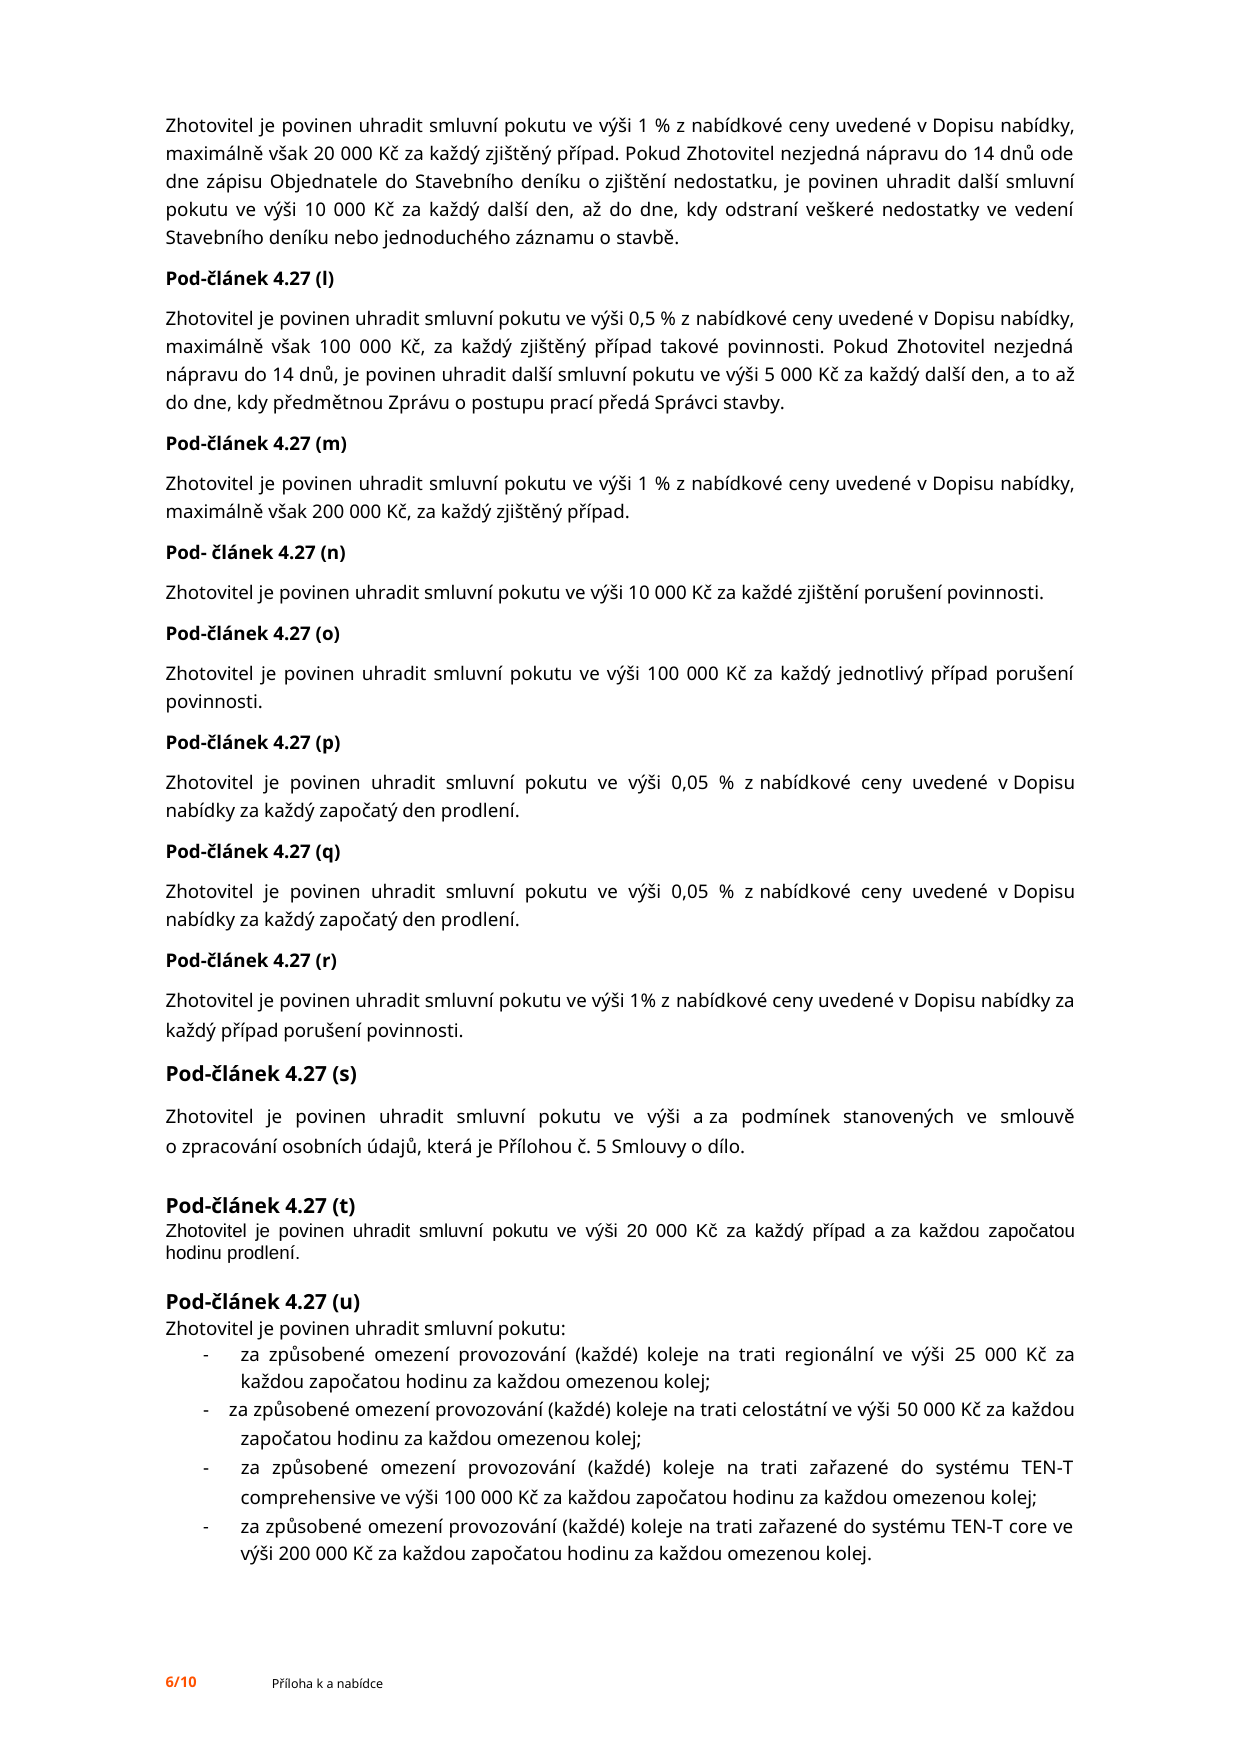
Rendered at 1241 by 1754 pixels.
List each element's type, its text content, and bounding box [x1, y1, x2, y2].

text Pod-článek 4.27 (t) [165, 1192, 1075, 1220]
text Pod-článek 4.27 (o) [165, 620, 1075, 646]
text Zhotovitel je povinen uhradit smluvní pokutu ve výši 0,05 % z nabídkové ceny uvedené v Dopisu nabídky za každý započatý den prodlení. [165, 879, 1075, 932]
text Pod- článek 4.27 (n) [165, 539, 1075, 564]
text Zhotovitel je povinen uhradit smluvní pokutu ve výši a za podmínek stanovených ve smlouvě o zpracování osobních údajů, která je Přílohou č. 5 Smlouvy o dílo. [165, 1104, 1075, 1159]
text Zhotovitel je povinen uhradit smluvní pokutu ve výši 1 % z nabídkové ceny uvedené v Dopisu nabídky, maximálně však 200 000 Kč, za každý zjištěný případ. [165, 470, 1075, 524]
list za způsobené omezení provozování (každé) koleje na trati regionální ve výši 25 000 Kč za každou započatou hodinu za každou omezenou kolej; [203, 1341, 1075, 1394]
text Zhotovitel je povinen uhradit smluvní pokutu ve výši 100 000 Kč za každý jednotlivý případ porušení povinnosti. [165, 661, 1075, 714]
text Pod-článek 4.27 (m) [165, 430, 1075, 455]
text Zhotovitel je povinen uhradit smluvní pokutu: [165, 1316, 1075, 1341]
text Pod-článek 4.27 (s) [165, 1059, 1075, 1087]
text Zhotovitel je povinen uhradit smluvní pokutu ve výši 20 000 Kč za každý případ a za každou započatou hodinu prodlení. [165, 1220, 1075, 1263]
text Zhotovitel je povinen uhradit smluvní pokutu ve výši 1 % z nabídkové ceny uvedené v Dopisu nabídky, maximálně však 20 000 Kč za každý zjištěný případ. Pokud Zhotovitel nezjedná nápravu do 14 dnů ode dne zápisu Objednatele do Stavebního deníku o zjištění nedostatku, je povinen uhradit další smluvní pokutu ve výši 10 000 Kč za každý další den, až do dne, kdy odstraní veškeré nedostatky ve vedení Stavebního deníku nebo jednoduchého záznamu o stavbě. [165, 112, 1075, 250]
list - za způsobené omezení provozování (každé) koleje na trati celostátní ve výši 50 000 Kč za každou započatou hodinu za každou omezenou kolej; [203, 1396, 1075, 1451]
text Pod-článek 4.27 (u) [165, 1287, 1075, 1316]
text Pod-článek 4.27 (p) [165, 729, 1075, 754]
text Zhotovitel je povinen uhradit smluvní pokutu ve výši 0,05 % z nabídkové ceny uvedené v Dopisu nabídky za každý započatý den prodlení. [165, 769, 1075, 823]
list - za způsobené omezení provozování (každé) koleje na trati zařazené do systému TEN-T comprehensive ve výši 100 000 Kč za každou započatou hodinu za každou omezenou kolej; [203, 1455, 1075, 1509]
text Zhotovitel je povinen uhradit smluvní pokutu ve výši 10 000 Kč za každé zjištění porušení povinnosti. [165, 579, 1075, 605]
text Zhotovitel je povinen uhradit smluvní pokutu ve výši 0,5 % z nabídkové ceny uvedené v Dopisu nabídky, maximálně však 100 000 Kč, za každý zjištěný případ takové povinnosti. Pokud Zhotovitel nezjedná nápravu do 14 dnů, je povinen uhradit další smluvní pokutu ve výši 5 000 Kč za každý další den, a to až do dne, kdy předmětnou Zprávu o postupu prací předá Správci stavby. [165, 305, 1075, 415]
list za způsobené omezení provozování (každé) koleje na trati zařazené do systému TEN-T core ve výši 200 000 Kč za každou započatou hodinu za každou omezenou kolej. [203, 1513, 1075, 1566]
text Pod-článek 4.27 (l) [165, 265, 1075, 290]
text Pod-článek 4.27 (q) [165, 838, 1075, 864]
text Zhotovitel je povinen uhradit smluvní pokutu ve výši 1% z nabídkové ceny uvedené v Dopisu nabídky za každý případ porušení povinnosti. [165, 988, 1075, 1042]
text Pod-článek 4.27 (r) [165, 947, 1075, 973]
